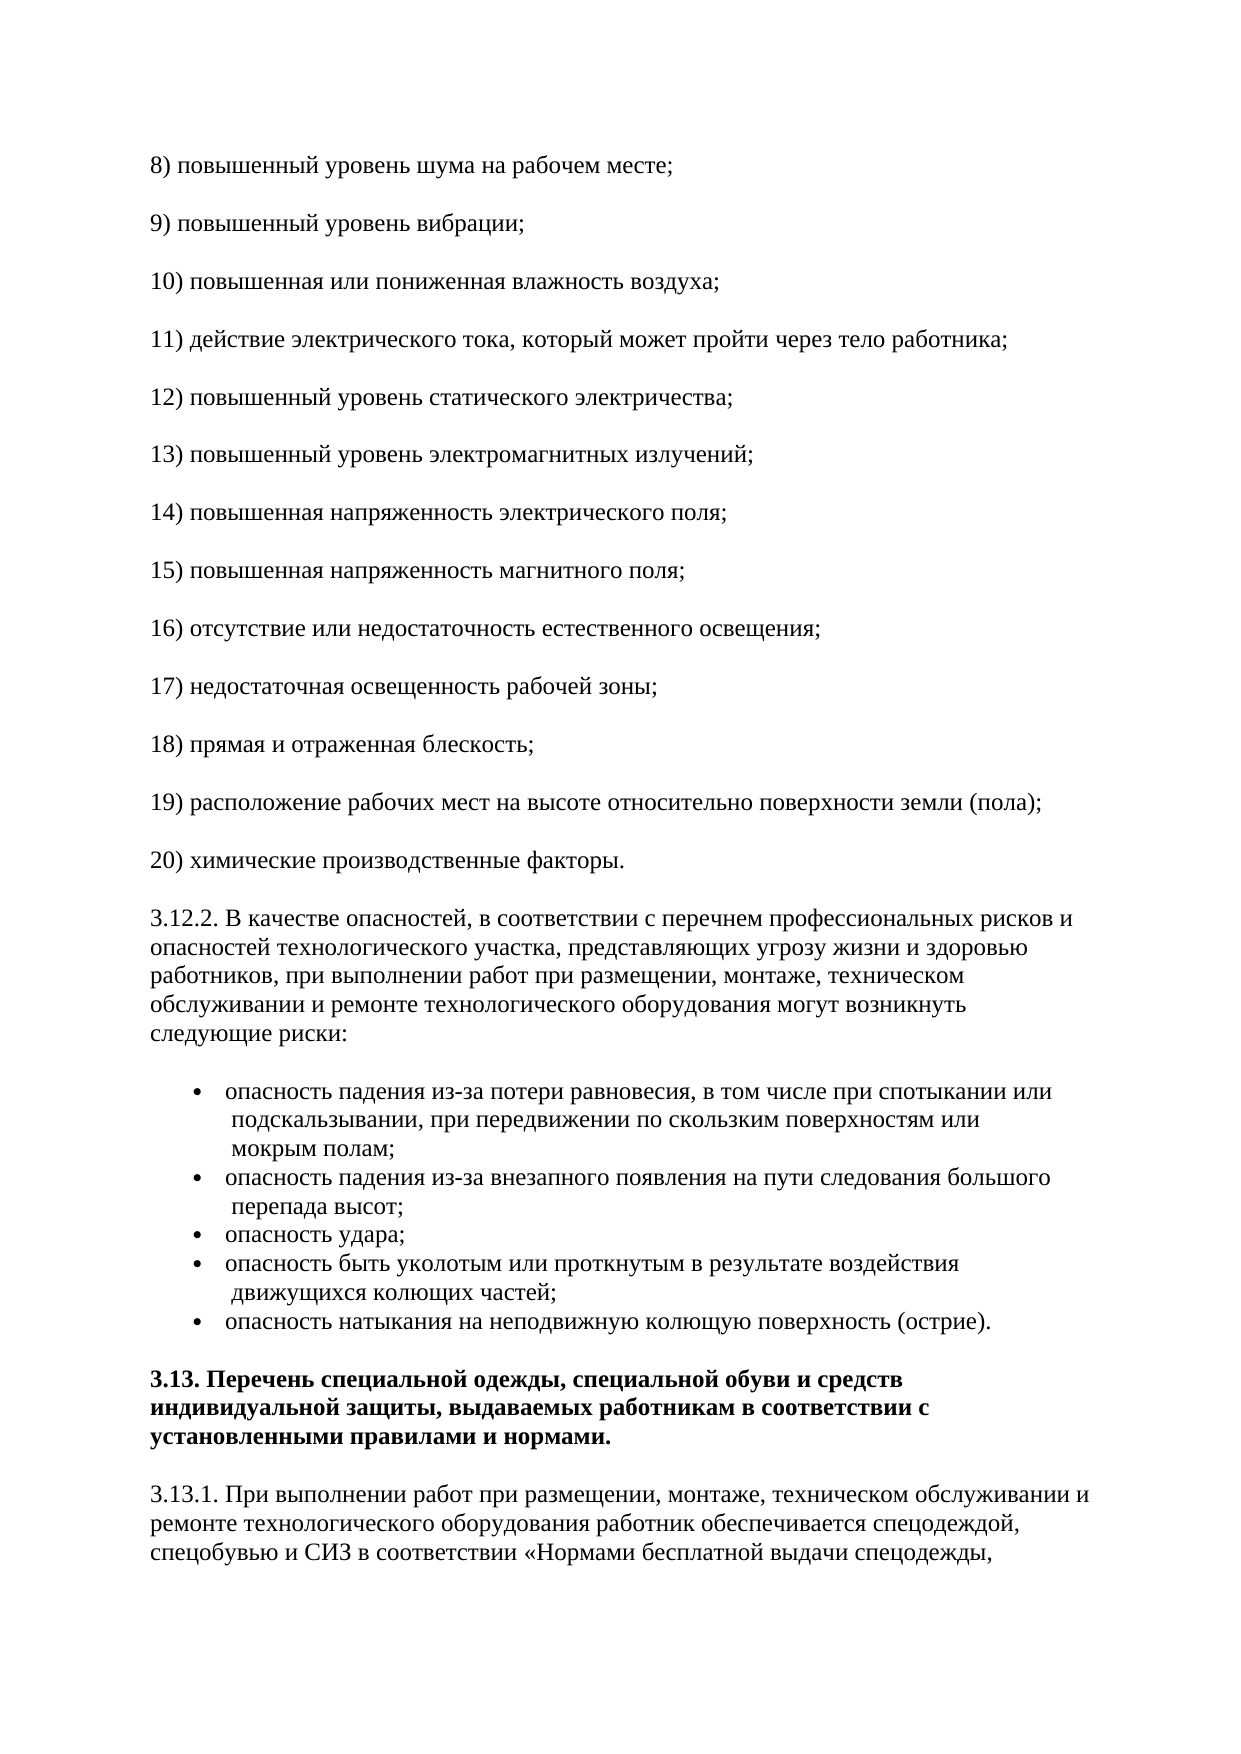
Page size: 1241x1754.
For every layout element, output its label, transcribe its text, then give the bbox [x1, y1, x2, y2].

text 17) недостаточная освещенность рабочей зоны; [150, 729, 1090, 758]
text 13) повышенный уровень электромагнитных излучений; [150, 497, 1090, 526]
text 3.12.2. В качестве опасностей, в соответствии с перечнем профессиональных рисков и опасностей технологического участка, представляющих угрозу жизни и здоровью работников, при выполнении работ при размещении, монтаже, техническом обслуживании и ремонте технологического оборудования могут возникнуть следующие риски: [150, 961, 1090, 1104]
list опасность быть уколотым или проткнутым в результате воздействия движущихся колющих частей; [194, 1306, 1071, 1364]
text 15) повышенная напряженность магнитного поля; [150, 613, 1090, 642]
text 14) повышенная напряженность электрического поля; [150, 555, 1090, 584]
text 19) расположение рабочих мест на высоте относительно поверхности земли (пола); [150, 845, 1090, 874]
text 10) повышенная или пониженная влажность воздуха; [150, 324, 1090, 352]
text 20) химические производственные факторы. [150, 903, 1090, 932]
text 9) повышенный уровень вибрации; [150, 266, 1090, 294]
list опасность натыкания на неподвижную колющую поверхность (острие). [194, 1393, 1071, 1422]
text 7) повышенная или пониженная температура воздуха рабочей зоны; [150, 150, 1090, 179]
list опасность падения из-за потери равновесия, в том числе при спотыкании или подскальзывании, при передвижении по скользким поверхностям или мокрым полам; [194, 1134, 1071, 1220]
list опасность удара; [194, 1277, 1071, 1306]
text 12) повышенный уровень статического электричества; [150, 439, 1090, 468]
text 3.13. Перечень специальной одежды, специальной обуви и средств индивидуальной защиты, выдаваемых работникам в соответствии с установленными правилами и нормами. [150, 1451, 1090, 1537]
text 11) действие электрического тока, который может пройти через тело работника; [150, 382, 1090, 410]
text 16) отсутствие или недостаточность естественного освещения; [150, 671, 1090, 700]
list опасность падения из-за внезапного появления на пути следования большого перепада высот; [194, 1220, 1071, 1277]
text 18) прямая и отраженная блескость; [150, 787, 1090, 816]
text 8) повышенный уровень шума на рабочем месте; [150, 208, 1090, 237]
